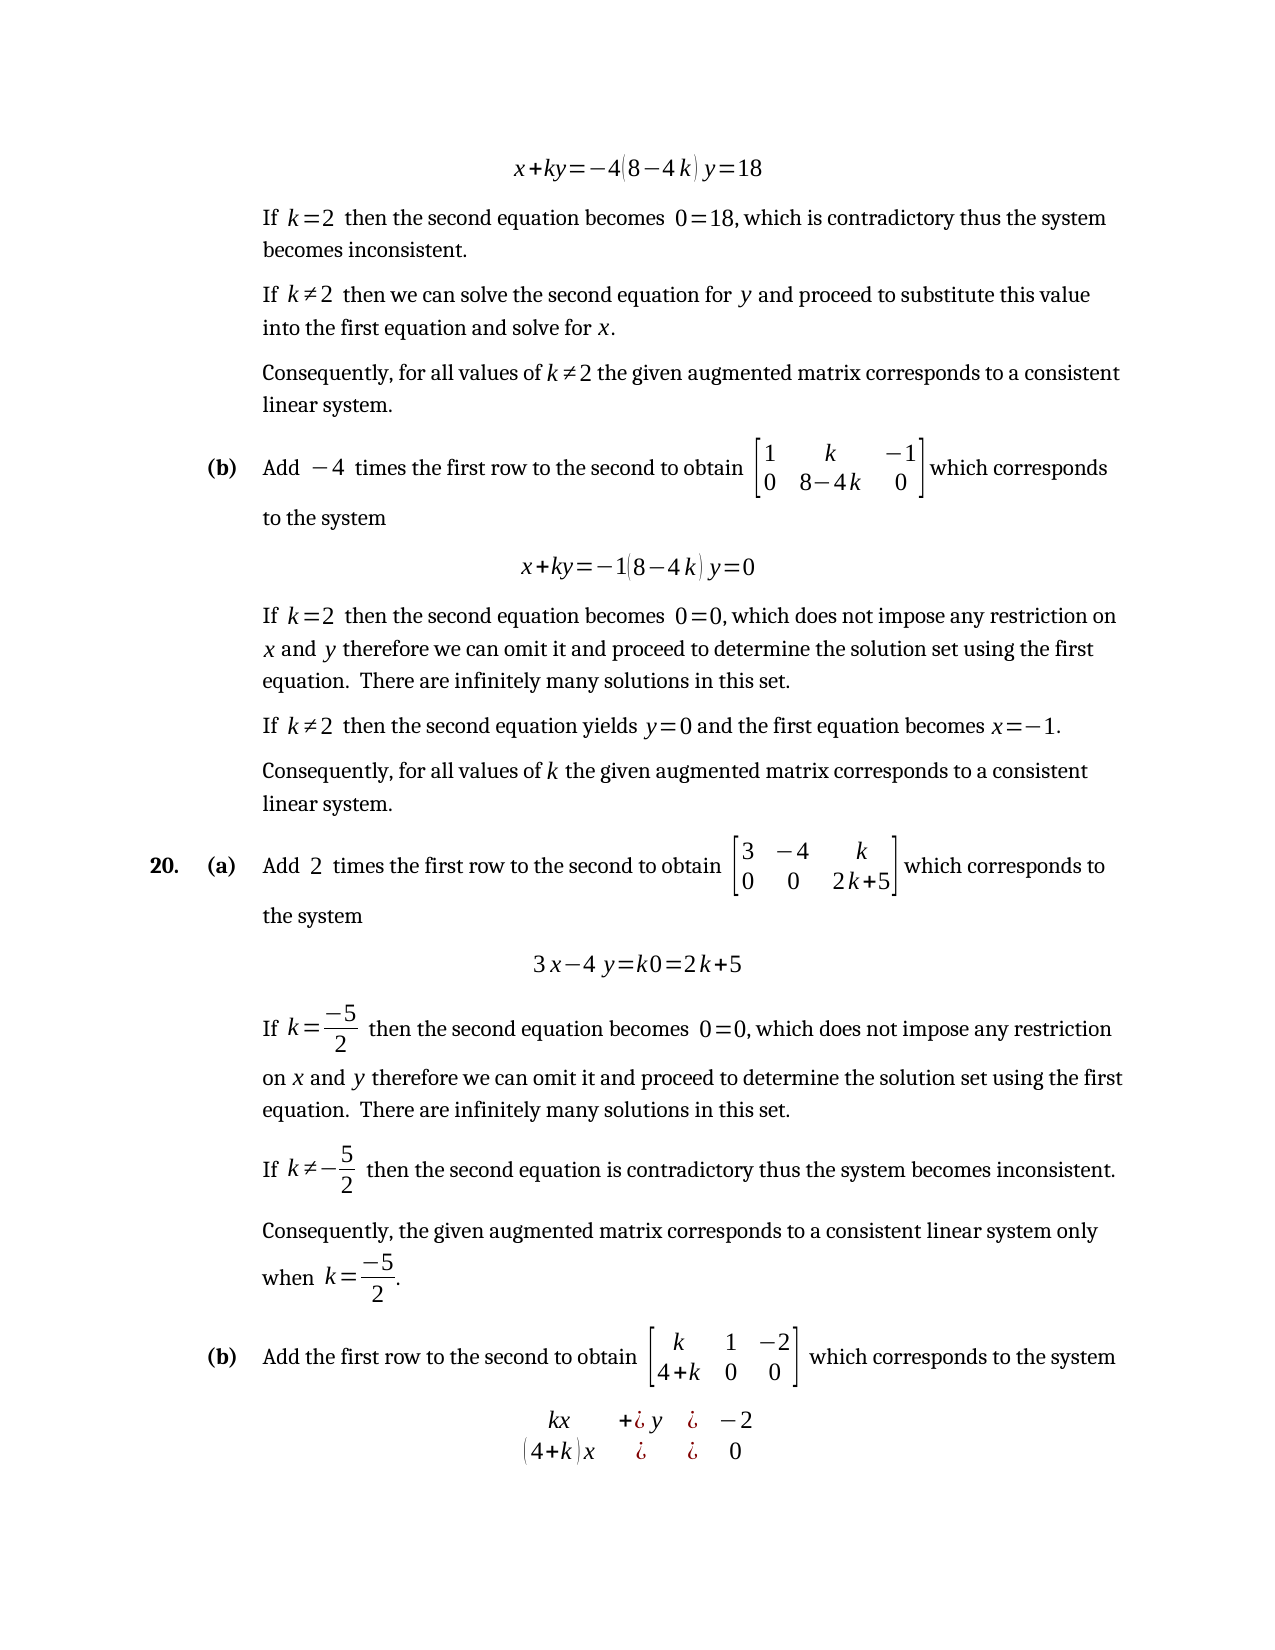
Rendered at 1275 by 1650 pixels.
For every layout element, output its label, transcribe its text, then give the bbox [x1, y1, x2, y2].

text If then the second equation becomes , which does not impose any restriction on and therefore we can omit it and proceed to determine the solution set using the first equation. There are infinitely many solutions in this set. [150, 603, 1125, 695]
text If then we can solve the second equation for and proceed to substitute this value into the first equation and solve for . [150, 281, 1125, 342]
text Consequently, for all values of the given augmented matrix corresponds to a consistent linear system. [150, 359, 1125, 418]
text Consequently, the given augmented matrix corresponds to a consistent linear system only when . [150, 1217, 1125, 1308]
text 20. (a) Add times the first row to the second to obtain which corresponds to the system [150, 834, 1125, 929]
text Consequently, for all values of the given augmented matrix corresponds to a consistent linear system. [150, 758, 1125, 817]
text (b) Add the first row to the second to obtain which corresponds to the system [150, 1326, 1125, 1389]
text If then the second equation yields and the first equation becomes . [150, 712, 1125, 740]
text If then the second equation becomes , which is contradictory thus the system becomes inconsistent. [150, 204, 1125, 263]
text If then the second equation is contradictory thus the system becomes inconsistent. [150, 1141, 1125, 1200]
text (b) Add times the first row to the second to obtain which corresponds to the system [150, 436, 1125, 531]
text If then the second equation becomes , which does not impose any restriction on and therefore we can omit it and proceed to determine the solution set using the first equation. There are infinitely many solutions in this set. [150, 1000, 1125, 1123]
